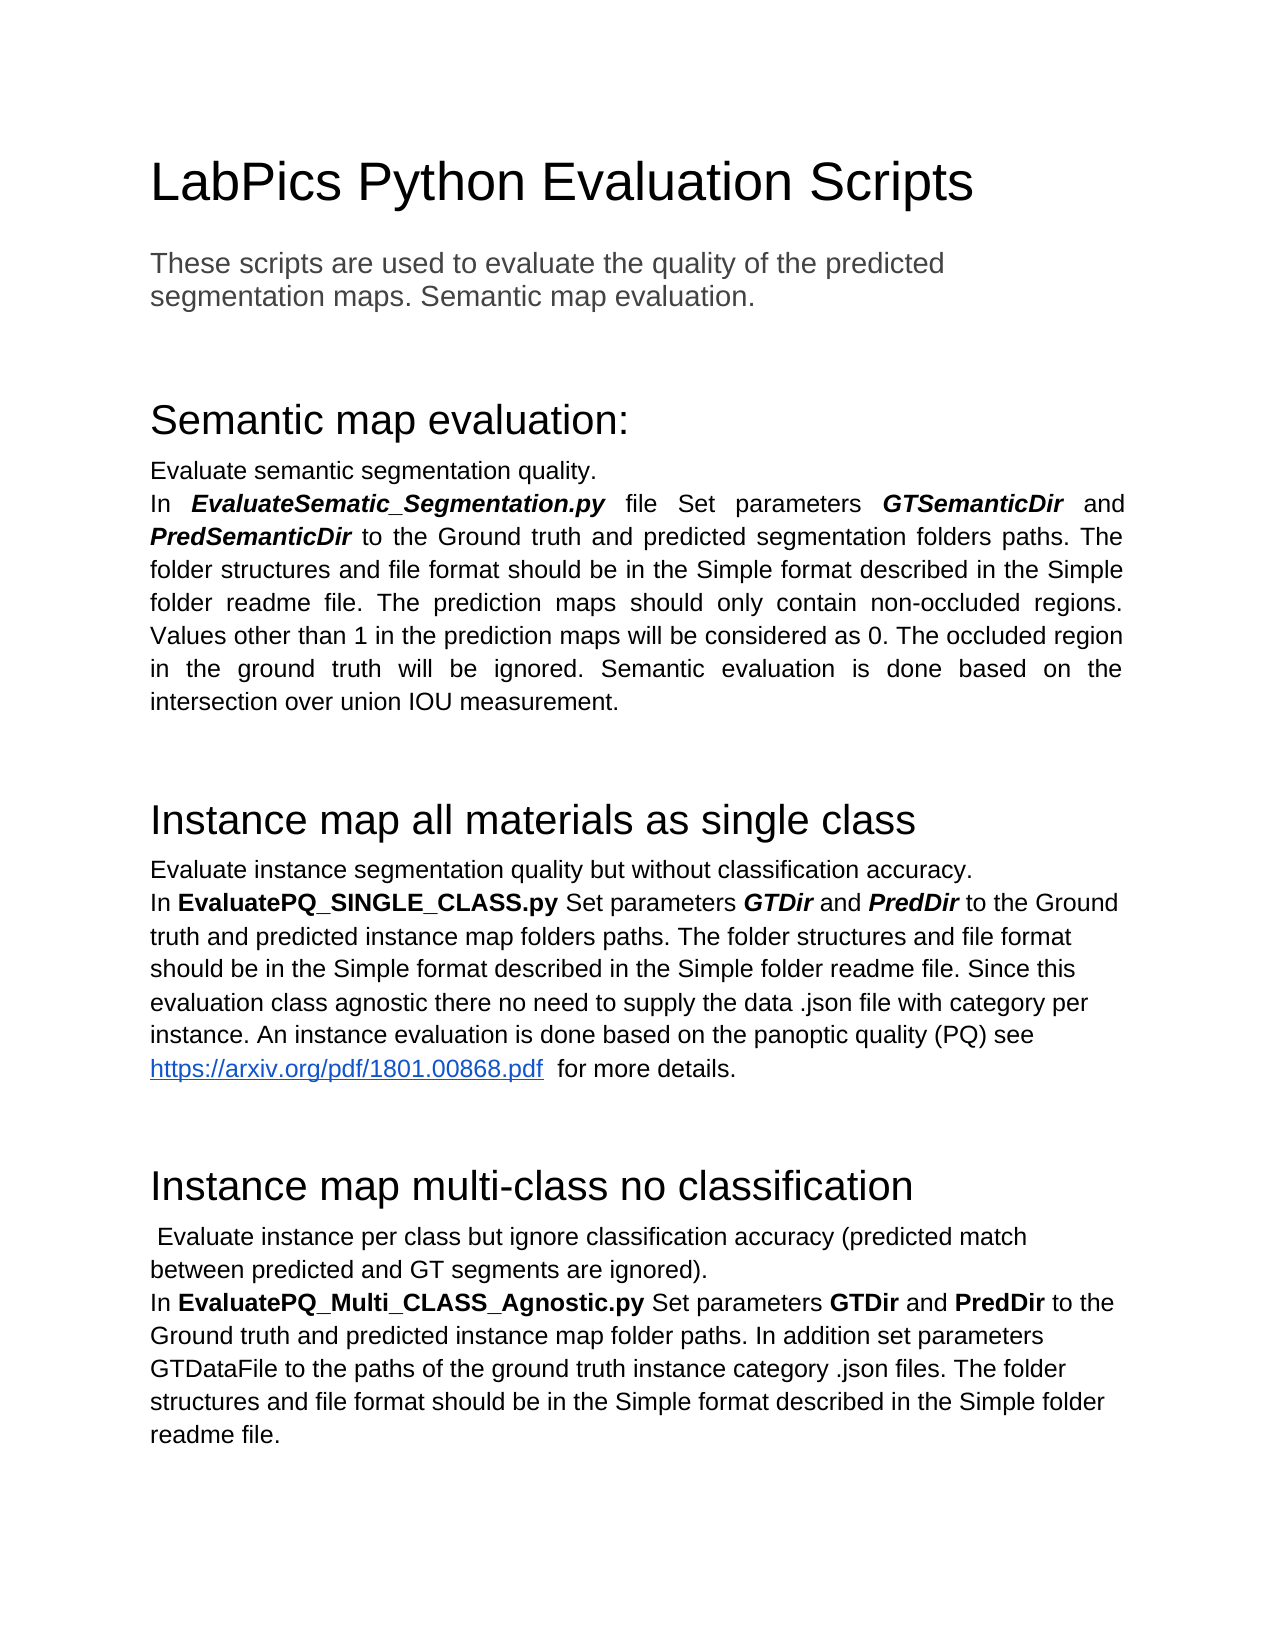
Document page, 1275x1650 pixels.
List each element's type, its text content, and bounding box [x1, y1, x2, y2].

subtitle Instance map all materials as single class [150, 795, 1125, 843]
text In EvaluatePQ_Multi_CLASS_Agnostic.py Set parameters GTDir and PredDir to the Ground truth and predicted instance map folder paths. In addition set parameters GTDataFile to the paths of the ground truth instance category .json files. The folder structures and file format should be in the Simple format described in the Simple folder readme file. [150, 1288, 1125, 1448]
subtitle Instance map multi-class no classification [150, 1161, 1125, 1209]
text Evaluate instance per class but ignore classification accuracy (predicted match between predicted and GT segments are ignored). [150, 1222, 1125, 1283]
text In EvaluatePQ_SINGLE_CLASS.py Set parameters GTDir and PredDir to the Ground truth and predicted instance map folders paths. The folder structures and file format should be in the Simple format described in the Simple folder readme file. Since this evaluation class agnostic there no need to supply the data .json file with category per instance. An instance evaluation is done based on the panoptic quality (PQ) see https://arxiv.org/pdf/1801.00868.pdf for more details. [150, 888, 1125, 1082]
title LabPics Python Evaluation Scripts [150, 150, 1125, 212]
subtitle Semantic map evaluation: [150, 396, 1125, 444]
subtitle These scripts are used to evaluate the quality of the predicted segmentation maps. Semantic map evaluation. [150, 246, 1125, 313]
text Evaluate instance segmentation quality but without classification accuracy. [150, 855, 1125, 884]
text In EvaluateSematic_Segmentation.py file Set parameters GTSemanticDir and PredSemanticDir to the Ground truth and predicted segmentation folders paths. The folder structures and file format should be in the Simple format described in the Simple folder readme file. The prediction maps should only contain non-occluded regions. Values other than 1 in the prediction maps will be considered as 0. The occluded region in the ground truth will be ignored. Semantic evaluation is done based on the intersection over union IOU measurement. [150, 489, 1125, 716]
text Evaluate semantic segmentation quality. [150, 456, 1125, 485]
